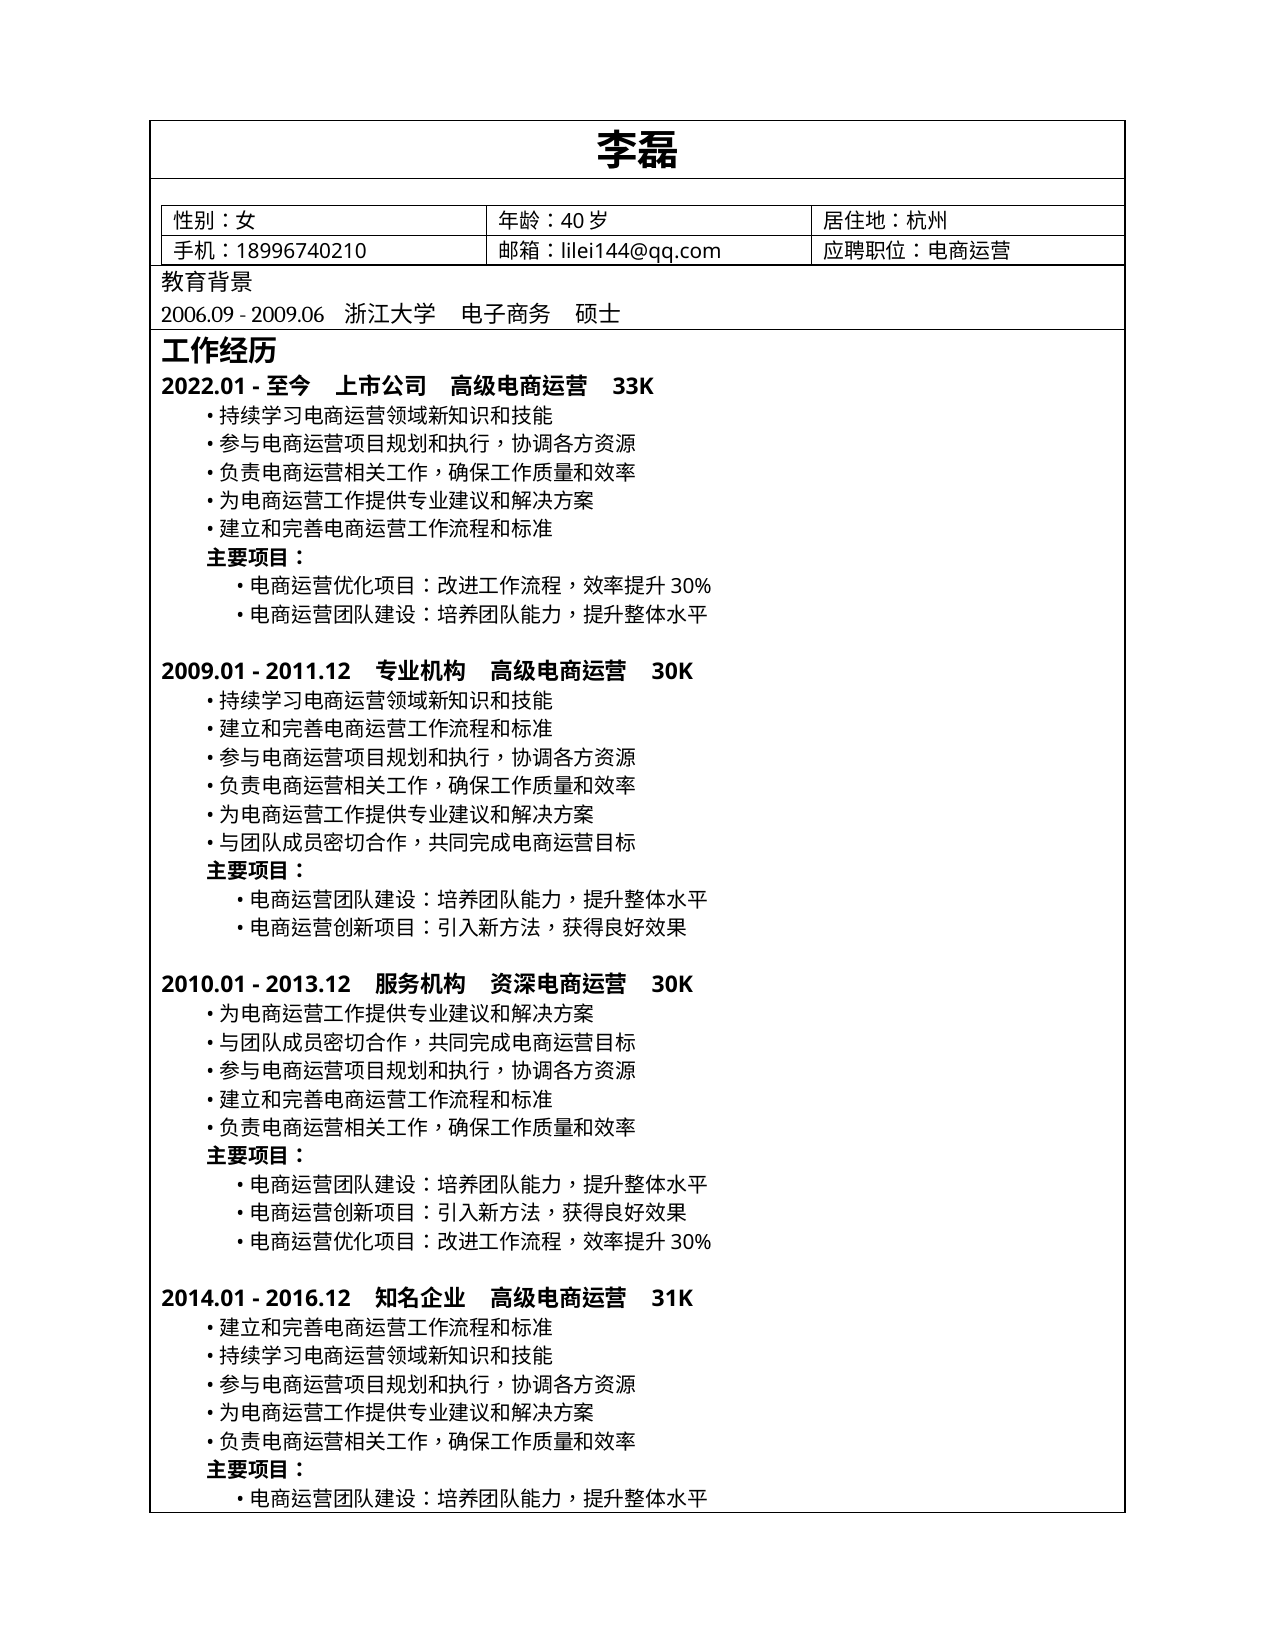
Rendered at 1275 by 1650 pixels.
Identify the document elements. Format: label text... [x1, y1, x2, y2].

table_header 李磊 [151, 121, 1124, 178]
table_cell 教育背景 2006.09 - 2009.06 浙江大学 电子商务 硕士 [151, 266, 1124, 329]
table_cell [151, 330, 1124, 1512]
table_cell [151, 179, 1124, 265]
